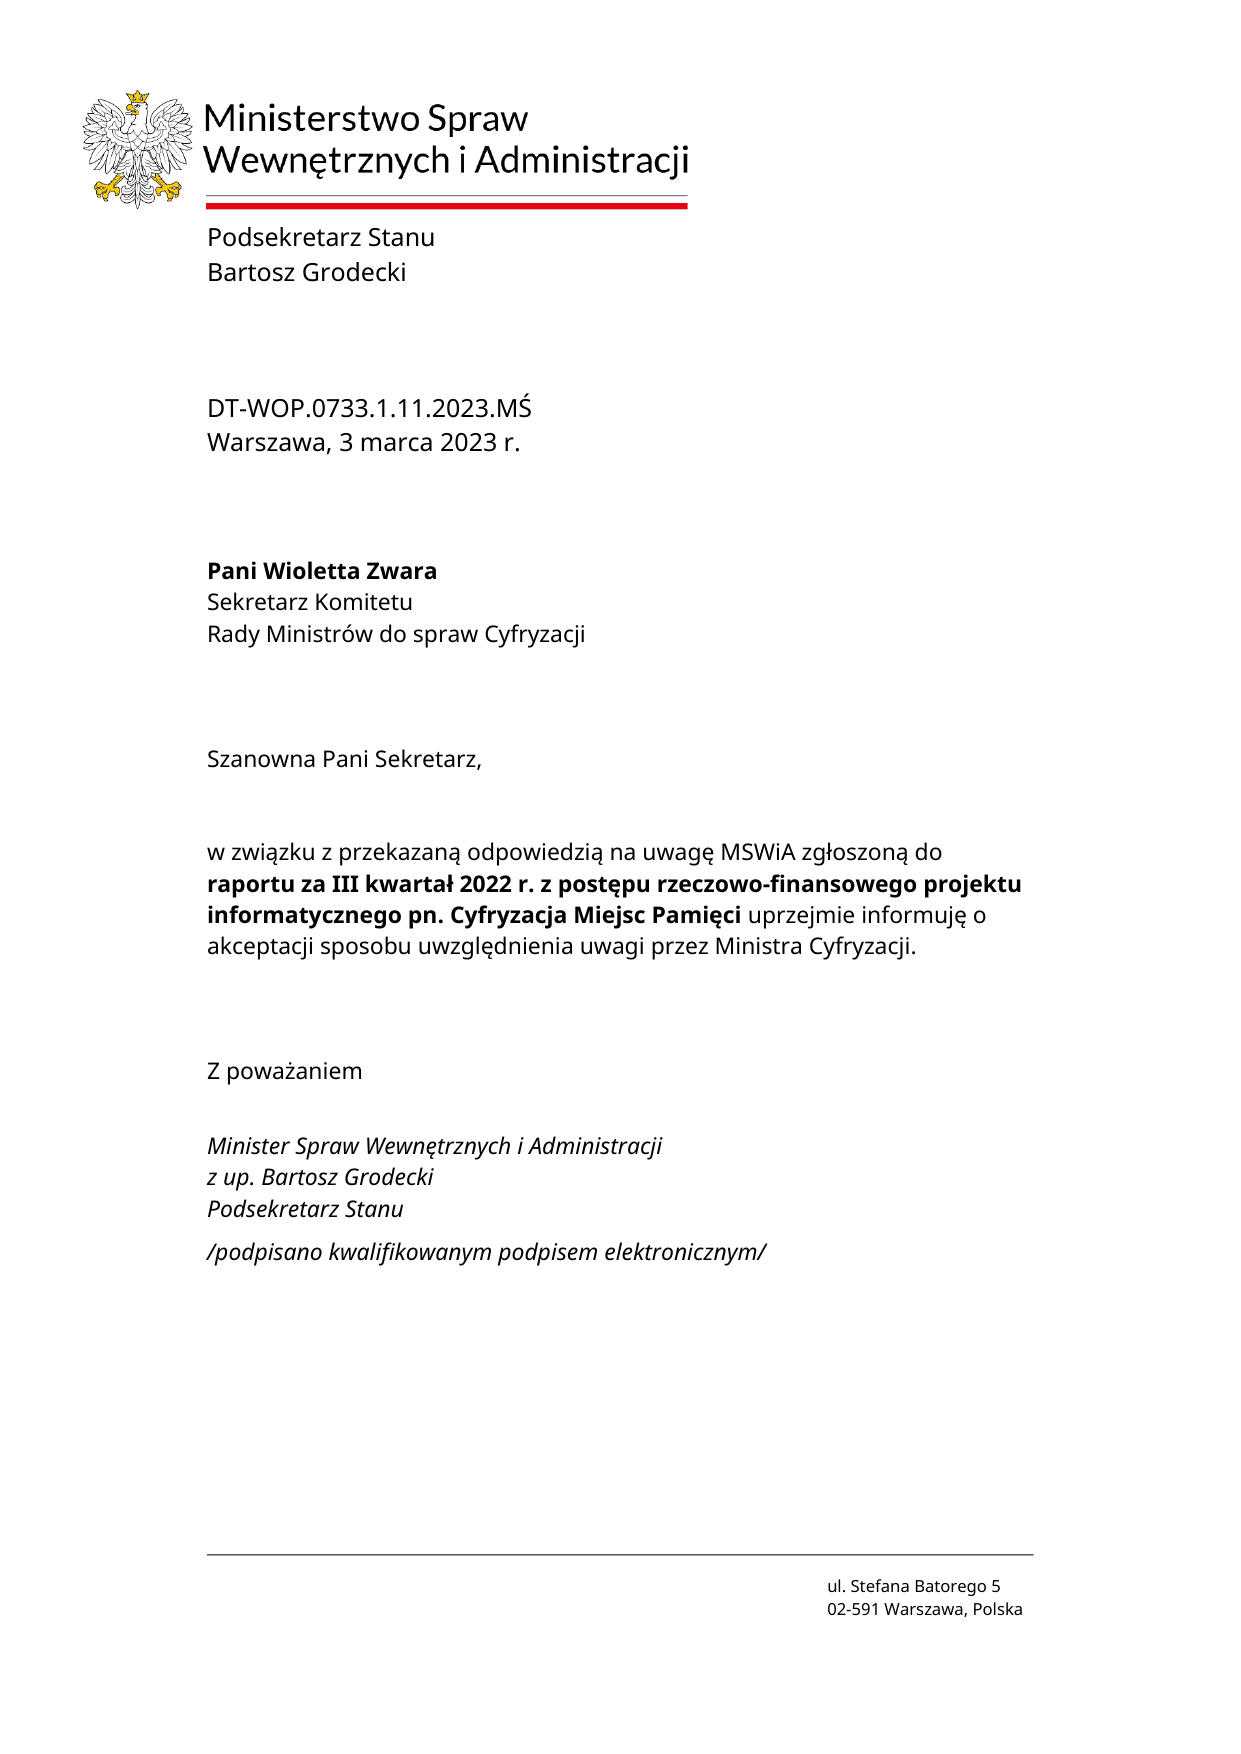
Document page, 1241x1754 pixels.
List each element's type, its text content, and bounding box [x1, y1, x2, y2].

text w związku z przekazaną odpowiedzią na uwagę MSWiA zgłoszoną do raportu za III kwartał 2022 r. z postępu rzeczowo-finansowego projektu informatycznego pn. Cyfryzacja Miejsc Pamięci uprzejmie informuję o akceptacji sposobu uwzględnienia uwagi przez Ministra Cyfryzacji. [207, 836, 1033, 961]
text Pani Wioletta Zwara [207, 555, 1033, 586]
text Minister Spraw Wewnętrznych i Administracji z up. Bartosz Grodecki Podsekretarz Stanu [207, 1130, 1033, 1224]
text DT-WOP.0733.1.11.2023.MŚ [207, 390, 1033, 424]
text Z poważaniem [207, 1055, 1033, 1086]
text Sekretarz Komitetu [207, 586, 1033, 618]
text Warszawa, 3 marca 2023 r. [207, 424, 1033, 458]
text Bartosz Grodecki [207, 254, 1033, 288]
text Rady Ministrów do spraw Cyfryzacji [207, 618, 1033, 649]
text Szanowna Pani Sekretarz, [207, 743, 1033, 774]
picture [73, 80, 696, 216]
text Podsekretarz Stanu [207, 220, 1033, 254]
text /podpisano kwalifikowanym podpisem elektronicznym/ [207, 1236, 1033, 1268]
